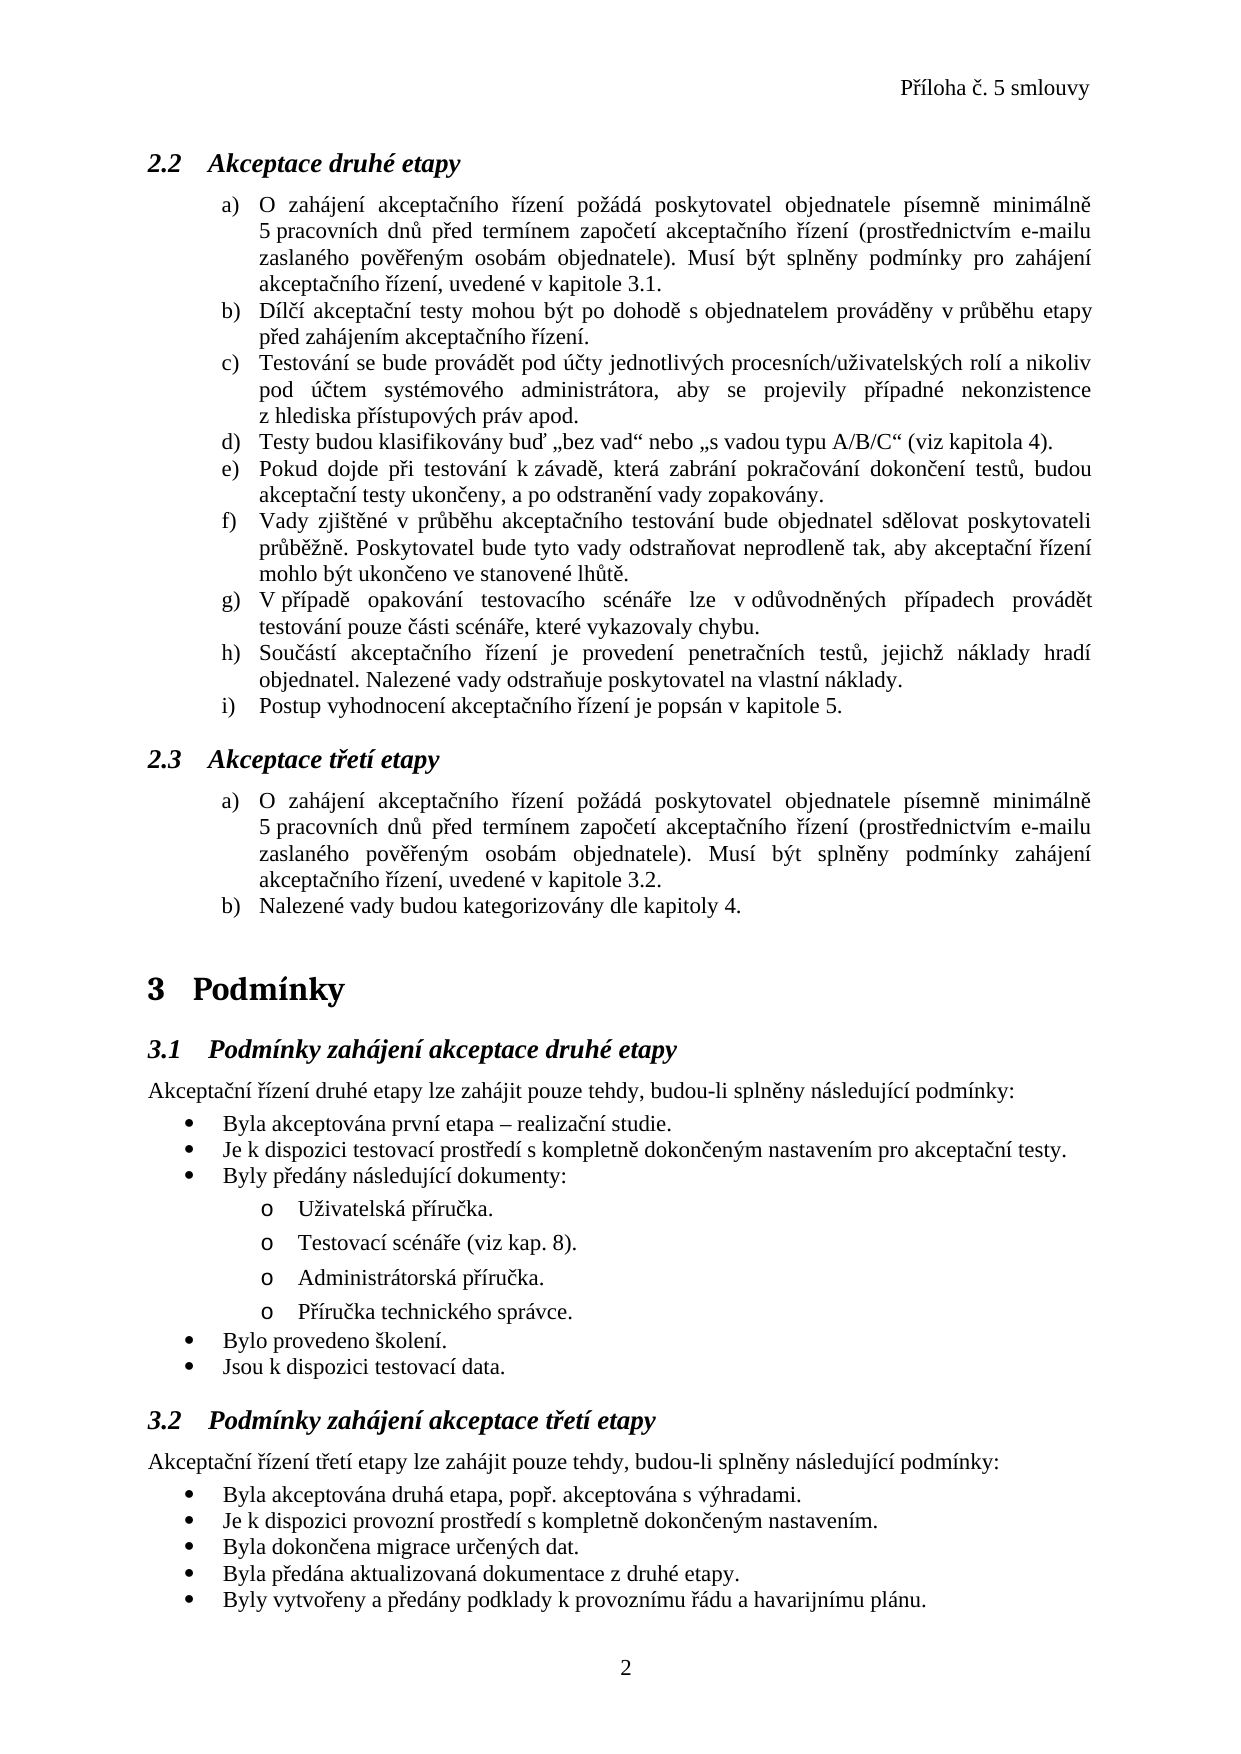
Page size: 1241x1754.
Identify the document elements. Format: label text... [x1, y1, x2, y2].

list Testovací scénáře (viz kap. 8). [260, 1229, 1093, 1258]
text Akceptační řízení třetí etapy lze zahájit pouze tehdy, budou-li splněny následující podmínky: [148, 1448, 1093, 1474]
subtitle Akceptace třetí etapy [148, 743, 1093, 774]
list Byly předány následující dokumenty: [185, 1162, 1093, 1189]
list O zahájení akceptačního řízení požádá poskytovatel objednatele písemně minimálně 5 pracovních dnů před termínem započetí akceptačního řízení (prostřednictvím e-mailu zaslaného pověřeným osobám objednatele). Musí být splněny podmínky pro zahájení akceptačního řízení, uvedené v kapitole 3.1. [221, 191, 1093, 297]
list Byla dokončena migrace určených dat. [185, 1533, 1093, 1560]
list Nalezené vady budou kategorizovány dle kapitoly 4. [221, 892, 1093, 919]
list Byla akceptována druhá etapa, popř. akceptována s výhradami. [185, 1481, 1093, 1507]
text Akceptační řízení druhé etapy lze zahájit pouze tehdy, budou-li splněny následující podmínky: [148, 1077, 1093, 1103]
list Součástí akceptačního řízení je provedení penetračních testů, jejichž náklady hradí objednatel. Nalezené vady odstraňuje poskytovatel na vlastní náklady. [221, 639, 1093, 692]
list Dílčí akceptační testy mohou být po dohodě s objednatelem prováděny v průběhu etapy před zahájením akceptačního řízení. [221, 297, 1093, 349]
list Byla akceptována první etapa – realizační studie. [185, 1110, 1093, 1136]
list Testy budou klasifikovány buď „bez vad“ nebo „s vadou typu A/B/C“ (viz kapitola 4). [221, 428, 1093, 455]
list V případě opakování testovacího scénáře lze v odůvodněných případech provádět testování pouze části scénáře, které vykazovaly chybu. [221, 587, 1093, 639]
list O zahájení akceptačního řízení požádá poskytovatel objednatele písemně minimálně 5 pracovních dnů před termínem započetí akceptačního řízení (prostřednictvím e-mailu zaslaného pověřeným osobám objednatele). Musí být splněny podmínky zahájení akceptačního řízení, uvedené v kapitole 3.2. [221, 787, 1093, 892]
list Postup vyhodnocení akceptačního řízení je popsán v kapitole 5. [221, 692, 1093, 718]
list Uživatelská příručka. [260, 1195, 1093, 1223]
list Byla předána aktualizovaná dokumentace z druhé etapy. [185, 1560, 1093, 1586]
subtitle Podmínky zahájení akceptace třetí etapy [148, 1404, 1093, 1436]
subtitle Akceptace druhé etapy [148, 148, 1093, 179]
list Byly vytvořeny a předány podklady k provoznímu řádu a havarijnímu plánu. [185, 1586, 1093, 1612]
list Testování se bude provádět pod účty jednotlivých procesních/uživatelských rolí a nikoliv pod účtem systémového administrátora, aby se projevily případné nekonzistence z hlediska přístupových práv apod. [221, 349, 1093, 428]
list Je k dispozici provozní prostředí s kompletně dokončeným nastavením. [185, 1507, 1093, 1533]
subtitle Podmínky zahájení akceptace druhé etapy [148, 1033, 1093, 1064]
list Je k dispozici testovací prostředí s kompletně dokončeným nastavením pro akceptační testy. [185, 1136, 1093, 1162]
list Pokud dojde při testování k závadě, která zabrání pokračování dokončení testů, budou akceptační testy ukončeny, a po odstranění vady zopakovány. [221, 455, 1093, 507]
subtitle Podmínky [148, 970, 1093, 1008]
list Příručka technického správce. [260, 1298, 1093, 1327]
list Vady zjištěné v průběhu akceptačního testování bude objednatel sdělovat poskytovateli průběžně. Poskytovatel bude tyto vady odstraňovat neprodleně tak, aby akceptační řízení mohlo být ukončeno ve stanovené lhůtě. [221, 507, 1093, 587]
list Bylo provedeno školení. [185, 1327, 1093, 1353]
list Administrátorská příručka. [260, 1264, 1093, 1292]
list Jsou k dispozici testovací data. [185, 1353, 1093, 1379]
